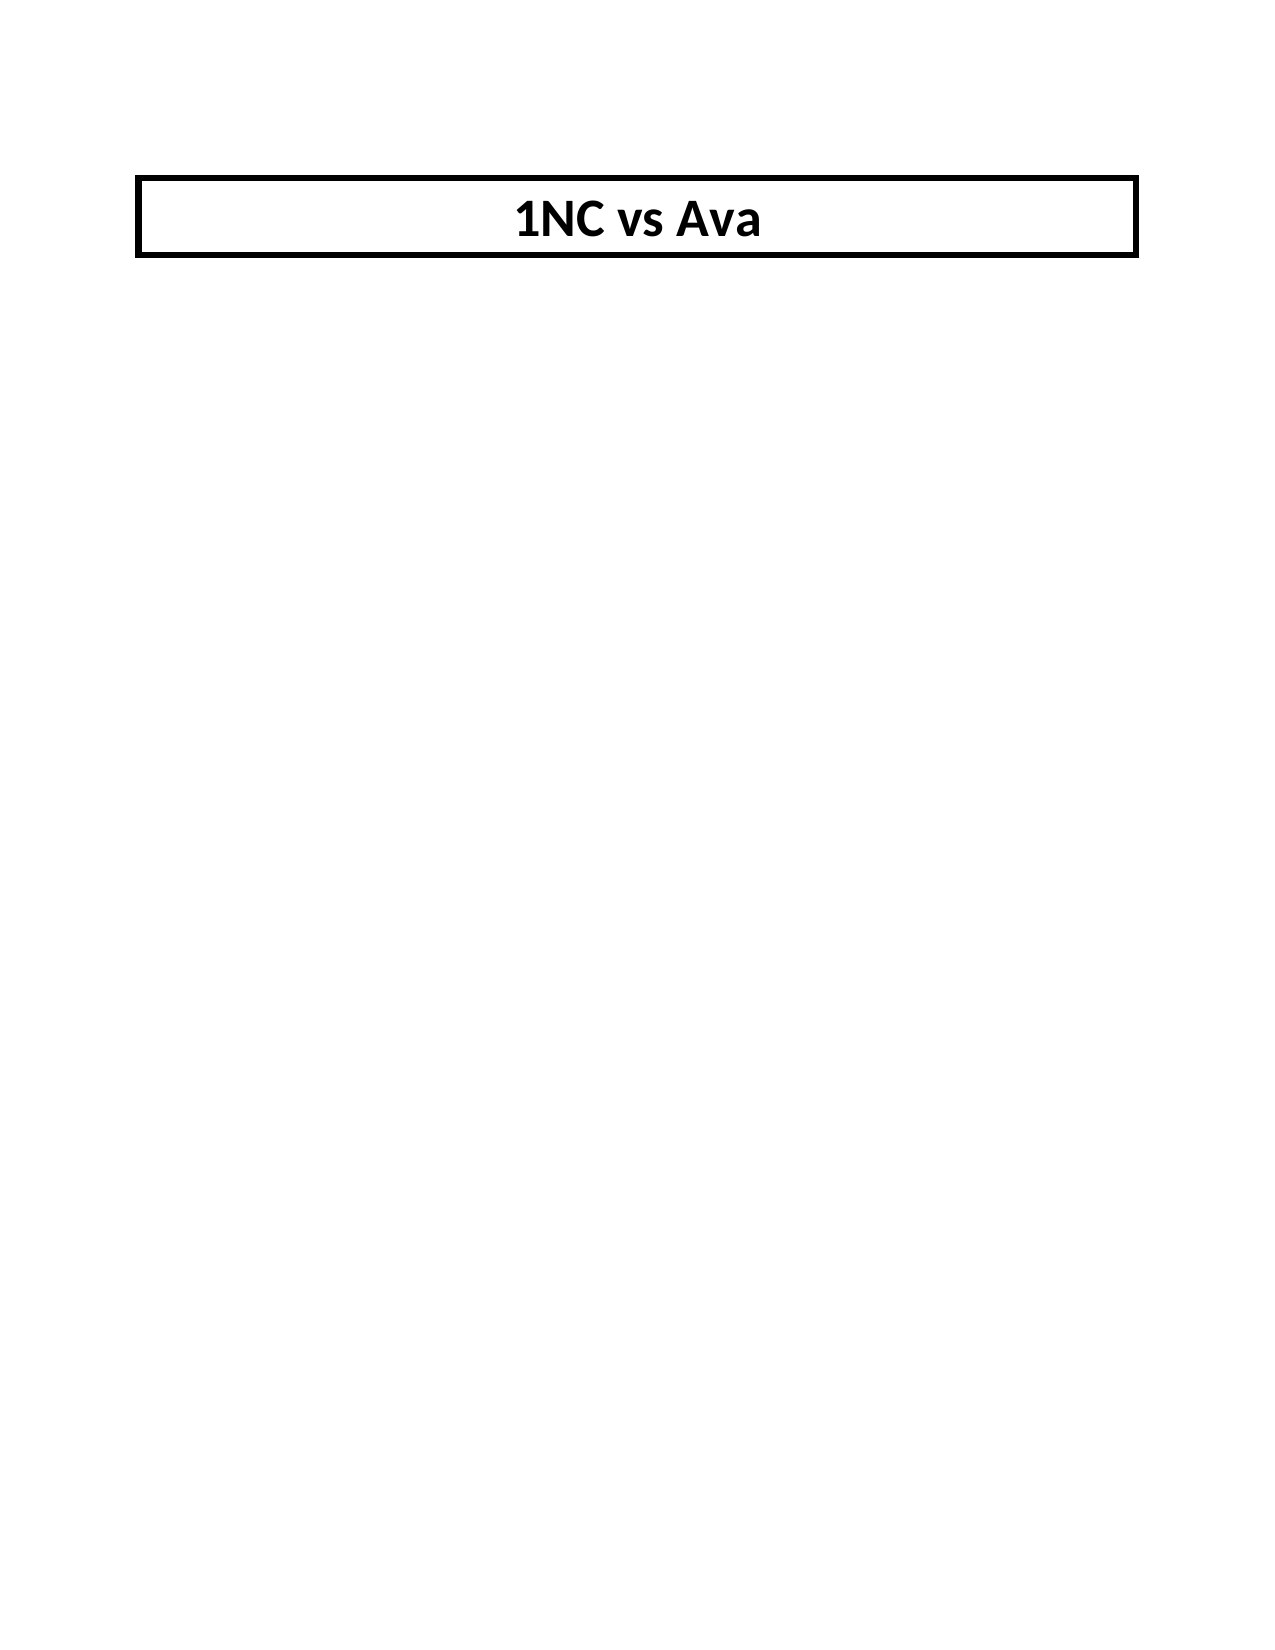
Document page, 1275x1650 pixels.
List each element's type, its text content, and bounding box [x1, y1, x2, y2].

subtitle 1NC vs Ava [142, 181, 1133, 252]
